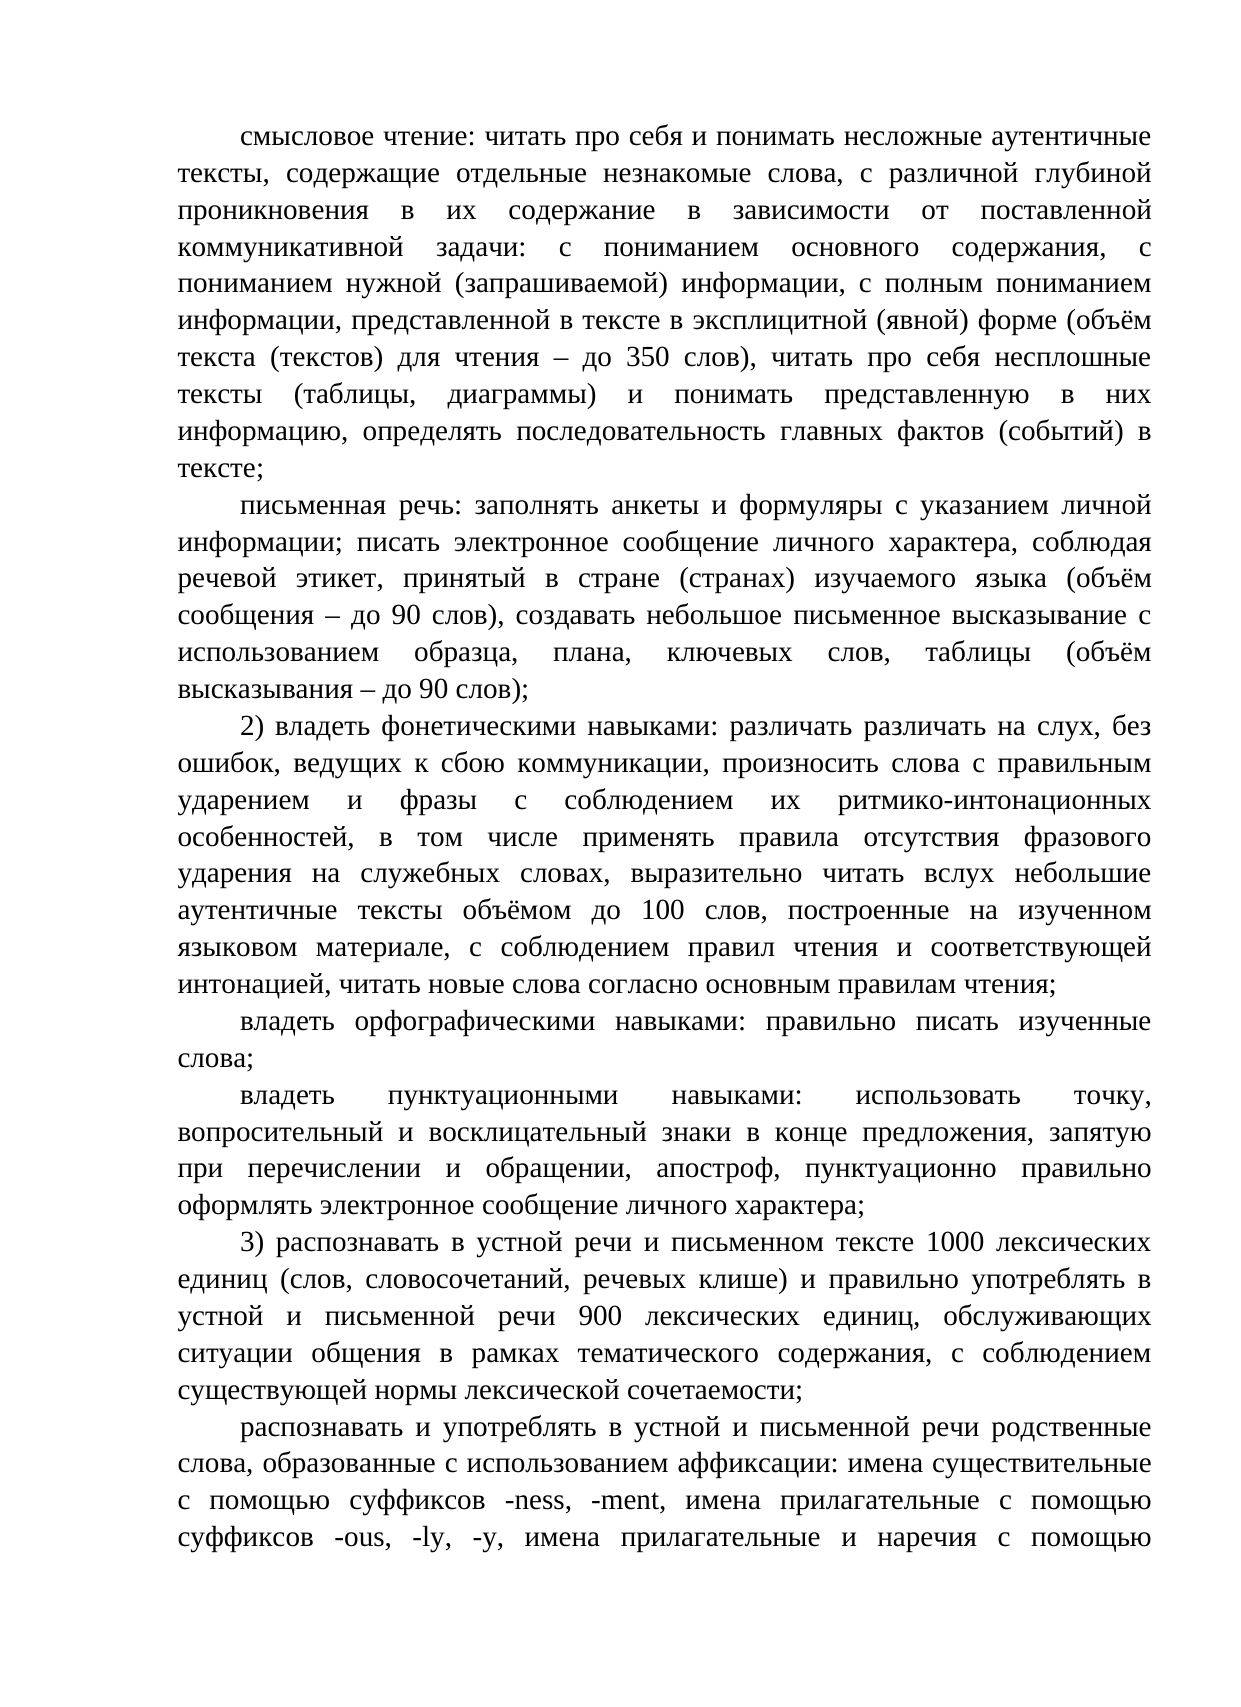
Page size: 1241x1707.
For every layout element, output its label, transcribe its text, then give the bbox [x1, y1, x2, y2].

text письменная речь: заполнять анкеты и формуляры с указанием личной информации; писать электронное сообщение личного характера, соблюдая речевой этикет, принятый в стране (странах) изучаемого языка (объём сообщения – до 90 слов), создавать небольшое письменное высказывание с использованием образца, плана, ключевых слов, таблицы (объём высказывания – до 90 слов); [177, 487, 1152, 705]
text 2) владеть фонетическими навыками: различать различать на слух, без ошибок, ведущих к сбою коммуникации, произносить слова с правильным ударением и фразы с соблюдением их ритмико-интонационных особенностей, в том числе применять правила отсутствия фразового ударения на служебных словах, выразительно читать вслух небольшие аутентичные тексты объёмом до 100 слов, построенные на изученном языковом материале, с соблюдением правил чтения и соответствующей интонацией, читать новые слова согласно основным правилам чтения; [177, 708, 1152, 1000]
text 3) распознавать в устной речи и письменном тексте 1000 лексических единиц (слов, словосочетаний, речевых клише) и правильно употреблять в устной и письменной речи 900 лексических единиц, обслуживающих ситуации общения в рамках тематического содержания, с соблюдением существующей нормы лексической сочетаемости; [177, 1224, 1152, 1405]
text владеть пунктуационными навыками: использовать точку, вопросительный и восклицательный знаки в конце предложения, запятую при перечислении и обращении, апостроф, пунктуационно правильно оформлять электронное сообщение личного характера; [177, 1077, 1152, 1221]
text смысловое чтение: читать про себя и понимать несложные аутентичные тексты, содержащие отдельные незнакомые слова, с различной глубиной проникновения в их содержание в зависимости от поставленной коммуникативной задачи: с пониманием основного содержания, с пониманием нужной (запрашиваемой) информации, с полным пониманием информации, представленной в тексте в эксплицитной (явной) форме (объём текста (текстов) для чтения – до 350 слов), читать про себя несплошные тексты (таблицы, диаграммы) и понимать представленную в них информацию, определять последовательность главных фактов (событий) в тексте; [177, 118, 1152, 483]
text владеть орфографическими навыками: правильно писать изученные слова; [177, 1003, 1152, 1073]
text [177, 1409, 1152, 1553]
